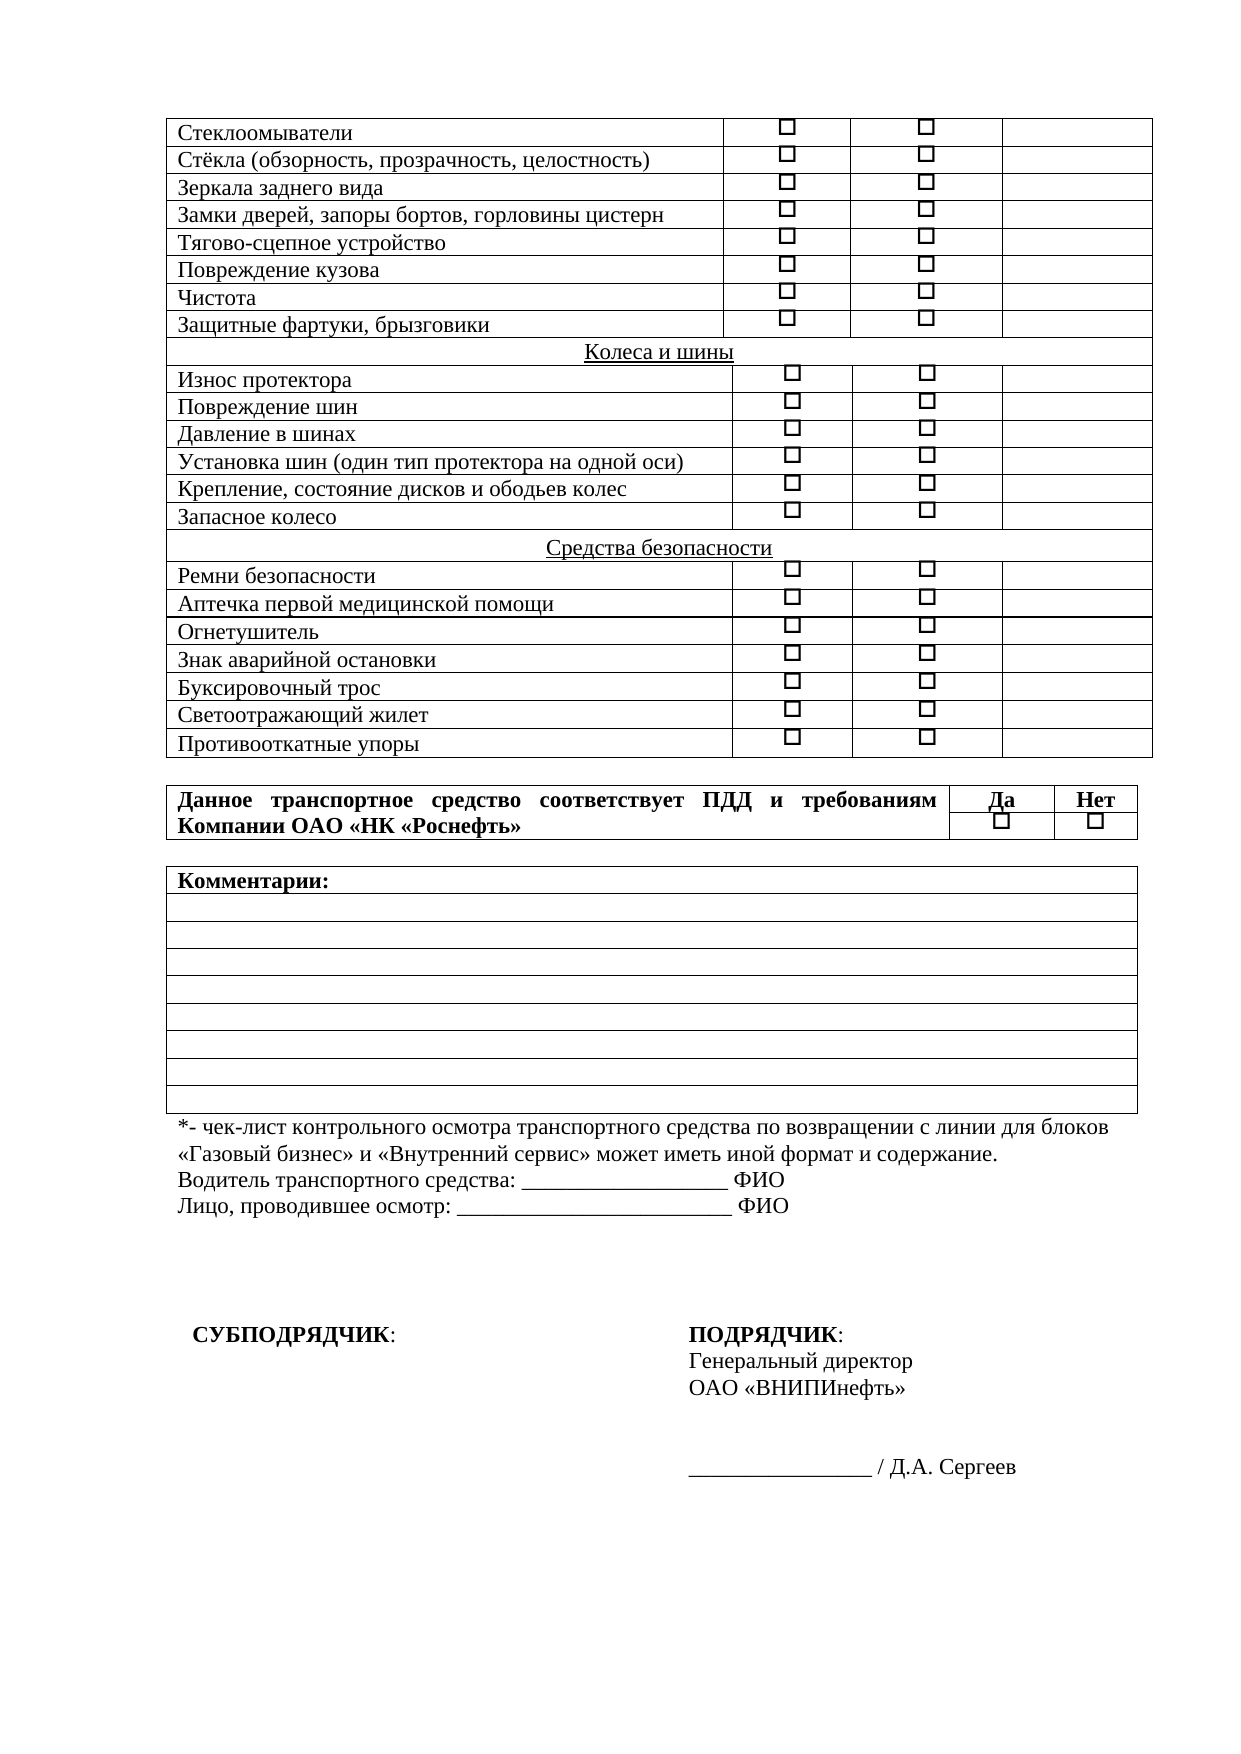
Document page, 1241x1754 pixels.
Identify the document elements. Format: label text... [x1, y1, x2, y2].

table_cell Защитные фартуки, брызговики [167, 311, 723, 337]
table_cell Запасное колесо [167, 503, 732, 529]
table_cell [1003, 562, 1152, 588]
table_cell Повреждение шин [167, 393, 732, 419]
table_cell [1003, 503, 1152, 529]
table_cell [733, 393, 852, 419]
table_cell [733, 618, 852, 644]
table_cell [724, 174, 850, 200]
table_cell [950, 813, 1054, 838]
table_cell [1003, 729, 1152, 757]
table_cell [167, 976, 1137, 1003]
table_cell [851, 284, 1002, 310]
table_cell [733, 475, 852, 502]
table_cell [853, 701, 1002, 728]
table_cell [167, 894, 1137, 921]
table_cell [853, 729, 1002, 757]
table_cell [1003, 284, 1152, 310]
table_cell [724, 147, 850, 173]
table_cell [733, 645, 852, 672]
table_cell [853, 618, 1002, 644]
table_cell Замки дверей, запоры бортов, горловины цистерн [167, 201, 723, 228]
table_cell [733, 503, 852, 529]
table_cell Знак аварийной остановки [167, 645, 732, 672]
table_cell [1003, 311, 1152, 337]
table_cell [853, 475, 1002, 502]
table_cell [1003, 256, 1152, 282]
table_cell Стёкла (обзорность, прозрачность, целостность) [167, 147, 723, 173]
table_cell [851, 201, 1002, 228]
table_cell Износ протектора [167, 366, 732, 392]
table_cell Противооткатные упоры [167, 729, 732, 757]
table_cell [1003, 147, 1152, 173]
table_cell [167, 1086, 1137, 1112]
table_cell [853, 562, 1002, 588]
table_cell [851, 147, 1002, 173]
table_cell Крепление, состояние дисков и ободьев колес [167, 475, 732, 502]
table_header ПОДРЯДЧИК: Генеральный директор ОАО «ВНИПИнефть» ________________ / Д.А. Сергеев [677, 1321, 1174, 1505]
table_cell [733, 366, 852, 392]
table_header Нет [1055, 786, 1137, 812]
table_cell [1003, 645, 1152, 672]
table_cell [724, 201, 850, 228]
table_cell [167, 1031, 1137, 1058]
table_cell [1003, 119, 1152, 146]
table_cell [853, 393, 1002, 419]
table_cell [853, 448, 1002, 474]
table_cell Средства безопасности [167, 530, 1152, 561]
table_cell [1003, 229, 1152, 255]
table_cell [1003, 701, 1152, 728]
table_cell [733, 421, 852, 447]
table_header Данное транспортное средство соответствует ПДД и требованиям Компании ОАО «НК «Роснефть» [167, 786, 949, 838]
table_cell [853, 645, 1002, 672]
table_cell [851, 256, 1002, 282]
table_cell [167, 949, 1137, 975]
table_cell [1003, 590, 1152, 616]
table_cell [1055, 813, 1137, 838]
table_cell [724, 119, 850, 146]
table_cell [1003, 201, 1152, 228]
table_header Да [950, 786, 1054, 812]
table_cell Огнетушитель [167, 618, 732, 644]
table_cell [853, 503, 1002, 529]
table_cell [1003, 673, 1152, 700]
table_cell [853, 366, 1002, 392]
table_cell Светоотражающий жилет [167, 701, 732, 728]
text Лицо, проводившее осмотр: ________________________ ФИО [177, 1192, 1152, 1219]
table_header Комментарии: [167, 867, 1137, 893]
table_cell [733, 590, 852, 616]
table_cell [1003, 475, 1152, 502]
table_cell [851, 174, 1002, 200]
table_cell [724, 311, 850, 337]
table_cell [167, 922, 1137, 948]
table_cell [167, 1004, 1137, 1030]
table_cell [1003, 393, 1152, 419]
table_cell [851, 311, 1002, 337]
table_cell Повреждение кузова [167, 256, 723, 282]
table_cell Ремни безопасности [167, 562, 732, 588]
table_cell [853, 590, 1002, 616]
table_cell [851, 229, 1002, 255]
table_header СУБПОДРЯДЧИК: [181, 1321, 677, 1505]
text *- чек-лист контрольного осмотра транспортного средства по возвращении с линии для блоков «Газовый бизнес» и «Внутренний сервис» может иметь иной формат и содержание. [177, 1113, 1152, 1166]
table_cell [853, 673, 1002, 700]
table_cell [1003, 366, 1152, 392]
table_cell [853, 421, 1002, 447]
table_cell Буксировочный трос [167, 673, 732, 700]
table_cell Чистота [167, 284, 723, 310]
table_cell [1003, 421, 1152, 447]
table_cell [724, 256, 850, 282]
table_cell Аптечка первой медицинской помощи [167, 590, 732, 616]
table_cell [733, 701, 852, 728]
table_cell [733, 448, 852, 474]
text Водитель транспортного средства: __________________ ФИО [177, 1166, 1152, 1192]
table_cell [1003, 448, 1152, 474]
table_cell [724, 284, 850, 310]
table_cell Колеса и шины [167, 338, 1152, 365]
table_cell [724, 229, 850, 255]
table_cell [1003, 618, 1152, 644]
table_cell Давление в шинах [167, 421, 732, 447]
table_cell Стеклоомыватели [167, 119, 723, 146]
table_cell Тягово-сцепное устройство [167, 229, 723, 255]
table_cell [733, 562, 852, 588]
table_cell [733, 729, 852, 757]
table_cell [1003, 174, 1152, 200]
table_cell Установка шин (один тип протектора на одной оси) [167, 448, 732, 474]
table_cell [851, 119, 1002, 146]
table_cell [733, 673, 852, 700]
table_cell Зеркала заднего вида [167, 174, 723, 200]
table_cell [167, 1059, 1137, 1085]
